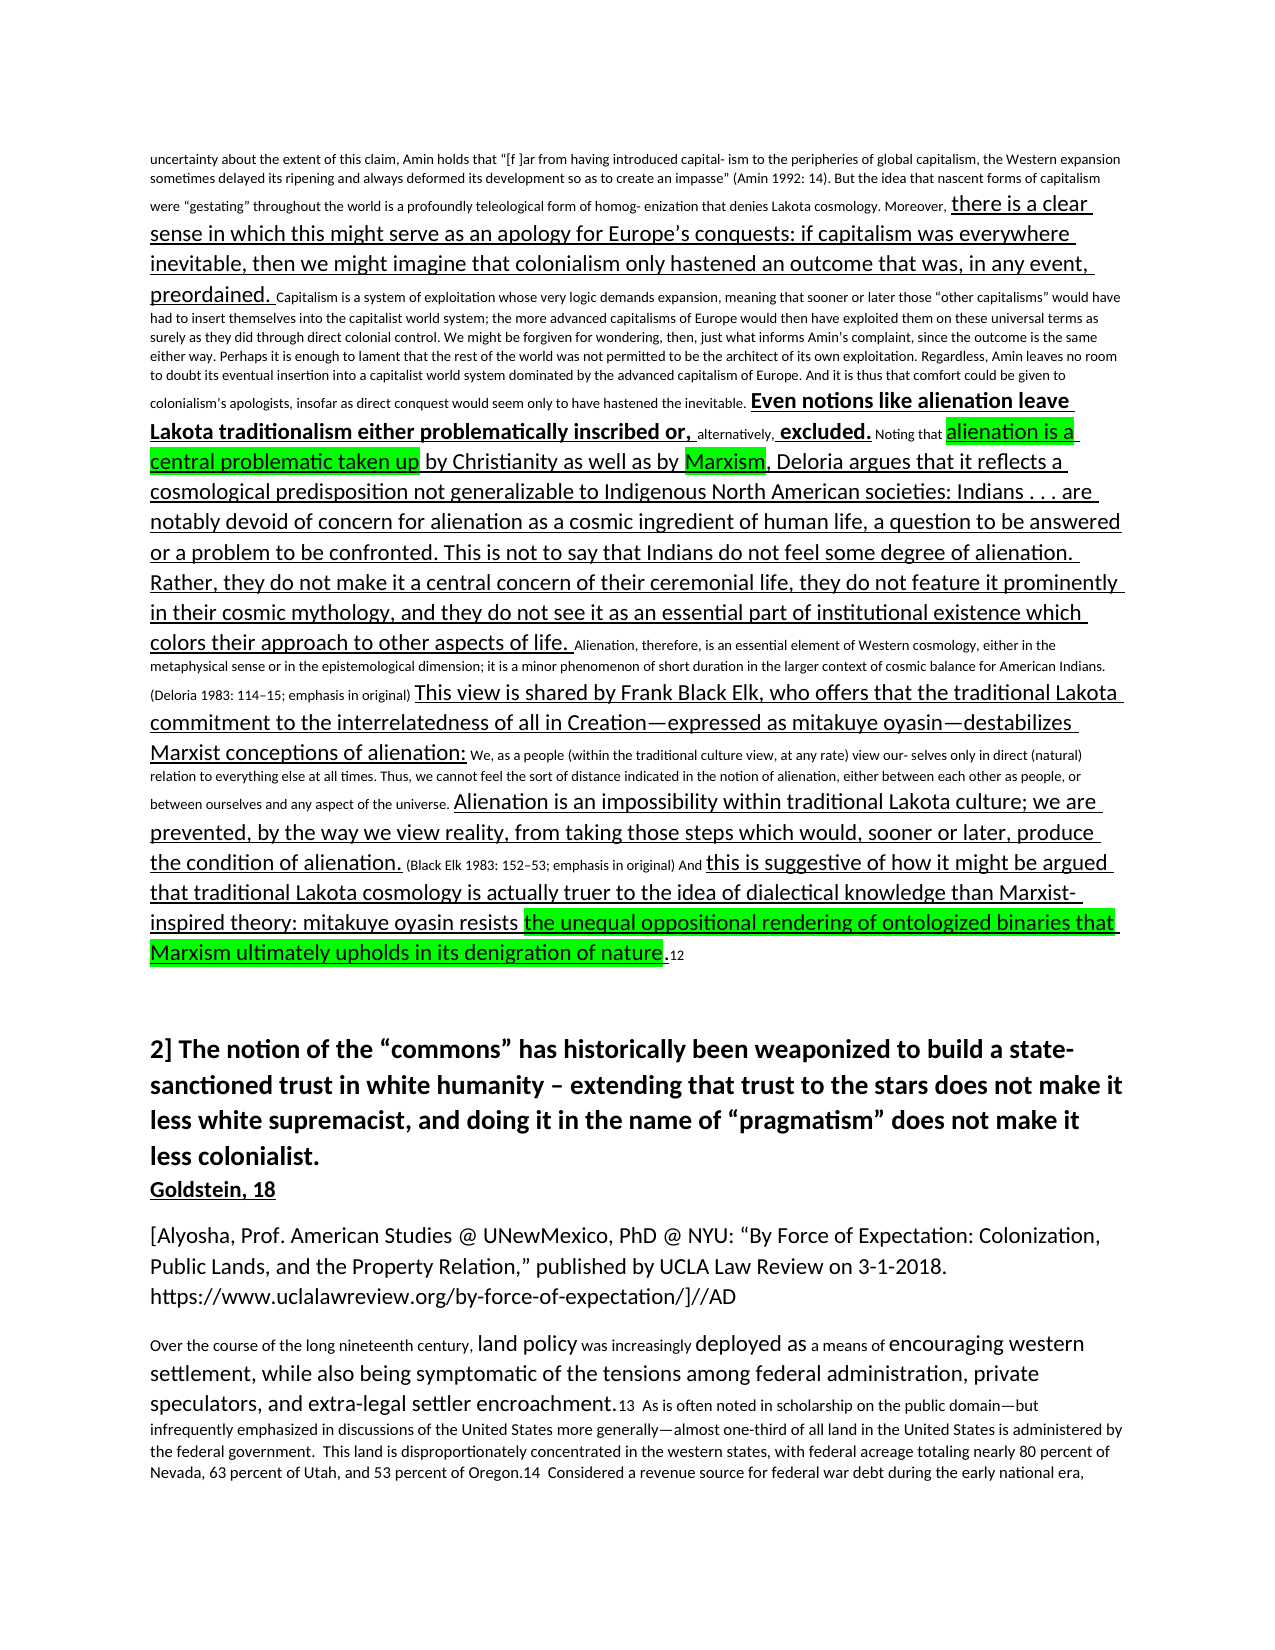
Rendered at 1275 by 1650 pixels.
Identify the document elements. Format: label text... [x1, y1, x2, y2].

text Goldstein, 18 [150, 1175, 1125, 1203]
subtitle 2] The notion of the “commons” has historically been weaponized to build a state-sanctioned trust in white humanity – extending that trust to the stars does not make it less white supremacist, and doing it in the name of “pragmatism” does not make it less colonialist. [150, 1032, 1125, 1172]
text [Alyosha, Prof. American Studies @ UNewMexico, PhD @ NYU: “By Force of Expectation: Colonization, Public Lands, and the Property Relation,” published by UCLA Law Review on 3-1-2018. https://www.uclalawreview.org/by-force-of-expectation/]//AD [150, 1222, 1125, 1310]
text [150, 150, 1125, 592]
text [150, 1329, 1125, 1483]
